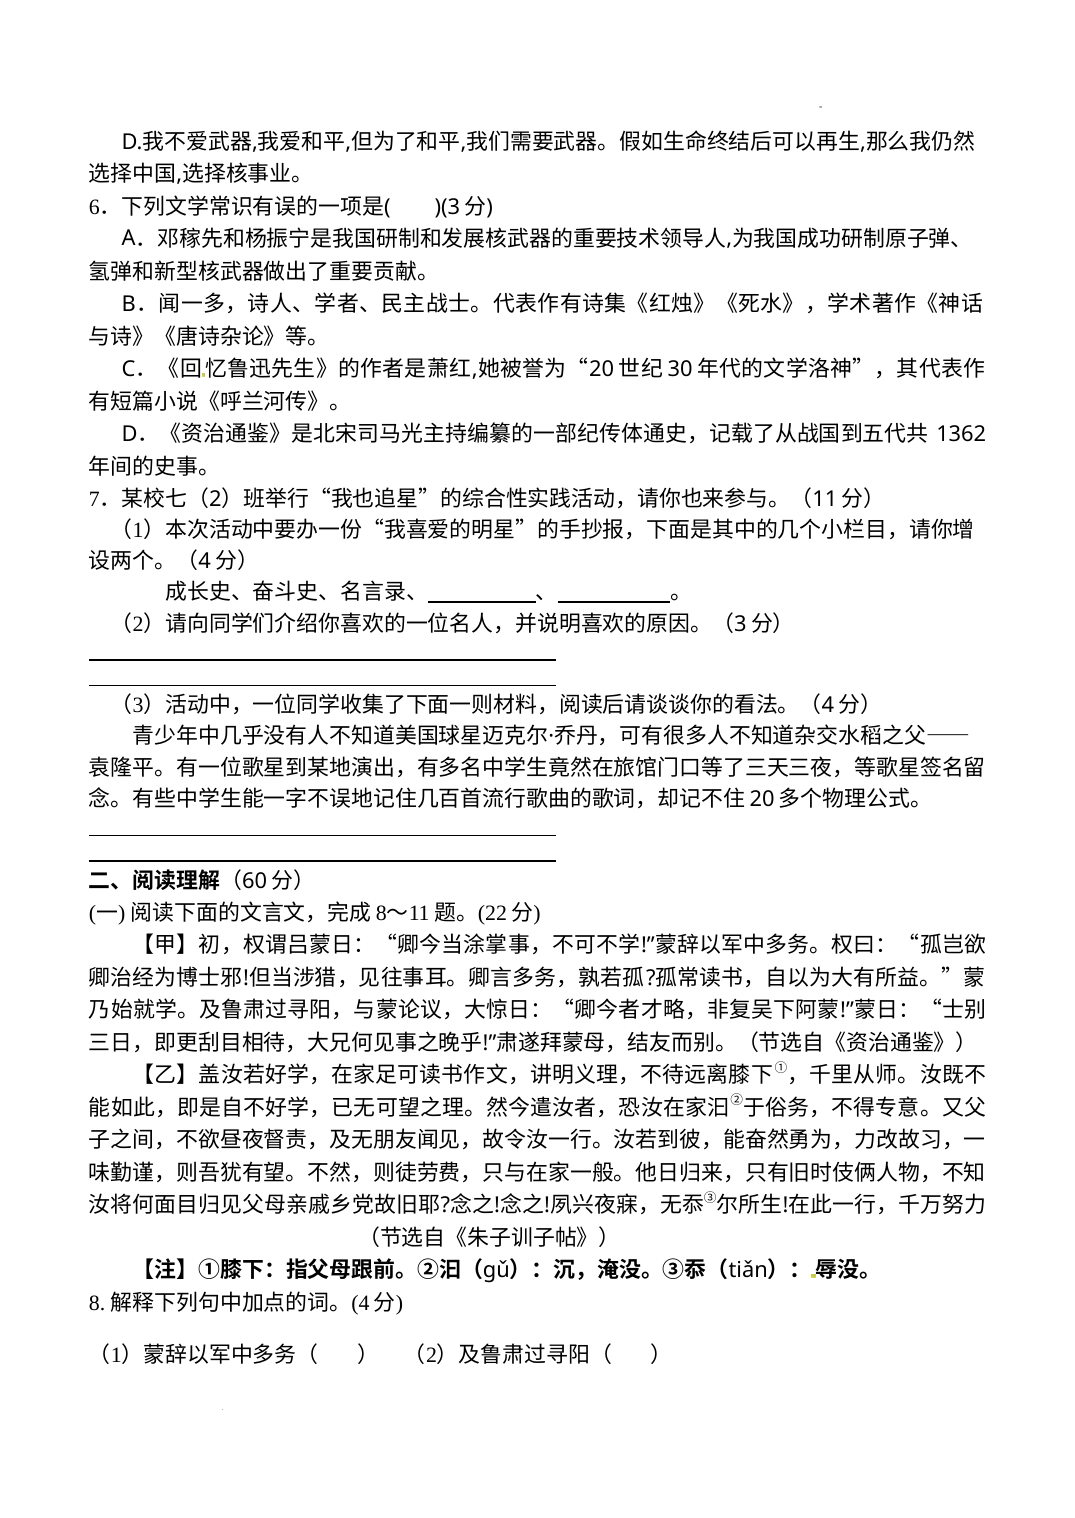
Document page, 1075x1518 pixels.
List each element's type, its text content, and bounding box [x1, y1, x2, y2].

text （3）活动中，一位同学收集了下面一则材料，阅读后请谈谈你的看法。（4分） [89, 688, 986, 719]
text D．《资治通鉴》是北宋司马光主持编纂的一部纪传体通史，记载了从战国到五代共1362年间的史事。 [89, 416, 986, 481]
text 6．下列文学常识有误的一项是( )(3分) [89, 188, 986, 221]
text 成长史、奋斗史、名言录、 、 。 [89, 575, 986, 606]
text 二、阅读理解（60分） [89, 863, 986, 894]
text （2）请向同学们介绍你喜欢的一位名人，并说明喜欢的原因。（3分） [89, 606, 986, 637]
text （1）本次活动中要办一份“我喜爱的明星”的手抄报，下面是其中的几个小栏目，请你增设两个。（4分） [89, 512, 986, 575]
text (一) 阅读下面的文言文，完成8～11题。(22分) [89, 894, 986, 927]
text 8. 解释下列句中加点的词。(4分) [89, 1284, 986, 1317]
text 青少年中几乎没有人不知道美国球星迈克尔·乔丹，可有很多人不知道杂交水稻之父——袁隆平。有一位歌星到某地演出，有多名中学生竟然在旅馆门口等了三天三夜，等歌星签名留念。有些中学生能一字不误地记住几百首流行歌曲的歌词，却记不住20多个物理公式。 [89, 719, 986, 813]
text C．《回忆鲁迅先生》的作者是萧红,她被誉为“20世纪30年代的文学洛神”，其代表作有短篇小说《呼兰河传》。 [89, 351, 986, 416]
text 【甲】初，权谓吕蒙日：“卿今当涂掌事，不可不学!”蒙辞以军中多务。权曰：“孤岂欲卿治经为博士邪!但当涉猎，见往事耳。卿言多务，孰若孤?孤常读书，自以为大有所益。”蒙乃始就学。及鲁肃过寻阳，与蒙论议，大惊日：“卿今者才略，非复吴下阿蒙!”蒙日：“士别三日，即更刮目相待，大兄何见事之晚乎!”肃遂拜蒙母，结友而别。（节选自《资治通鉴》） [89, 927, 986, 1057]
text 【注】①膝下：指父母跟前。②汩（gǔ）：沉，淹没。③忝（tiǎn）：辱没。 [89, 1252, 986, 1284]
text B．闻一多，诗人、学者、民主战士。代表作有诗集《红烛》《死水》，学术著作《神话与诗》《唐诗杂论》等。 [89, 286, 986, 351]
text D.我不爱武器,我爱和平,但为了和平,我们需要武器。假如生命终结后可以再生,那么我仍然选择中国,选择核事业。 [89, 123, 986, 188]
text （1）蒙辞以军中多务（ ） （2）及鲁肃过寻阳（ ） [89, 1317, 986, 1382]
text 【乙】盖汝若好学，在家足可读书作文，讲明义理，不待远离膝下①，千里从师。汝既不能如此，即是自不好学，已无可望之理。然今遣汝者，恐汝在家汩②于俗务，不得专意。又父子之间，不欲昼夜督责，及无朋友闻见，故令汝一行。汝若到彼，能奋然勇为，力改故习，一味勤谨，则吾犹有望。不然，则徒劳费，只与在家一般。他日归来，只有旧时伎俩人物，不知汝将何面目归见父母亲戚乡党故旧耶?念之!念之!夙兴夜寐，无忝③尔所生!在此一行，千万努力。 （节选自《朱子训子帖》） [89, 1057, 986, 1252]
text A．邓稼先和杨振宁是我国研制和发展核武器的重要技术领导人,为我国成功研制原子弹、氢弹和新型核武器做出了重要贡献。 [89, 221, 986, 286]
text 7．某校七（2）班举行“我也追星”的综合性实践活动，请你也来参与。（11分） [89, 481, 986, 512]
